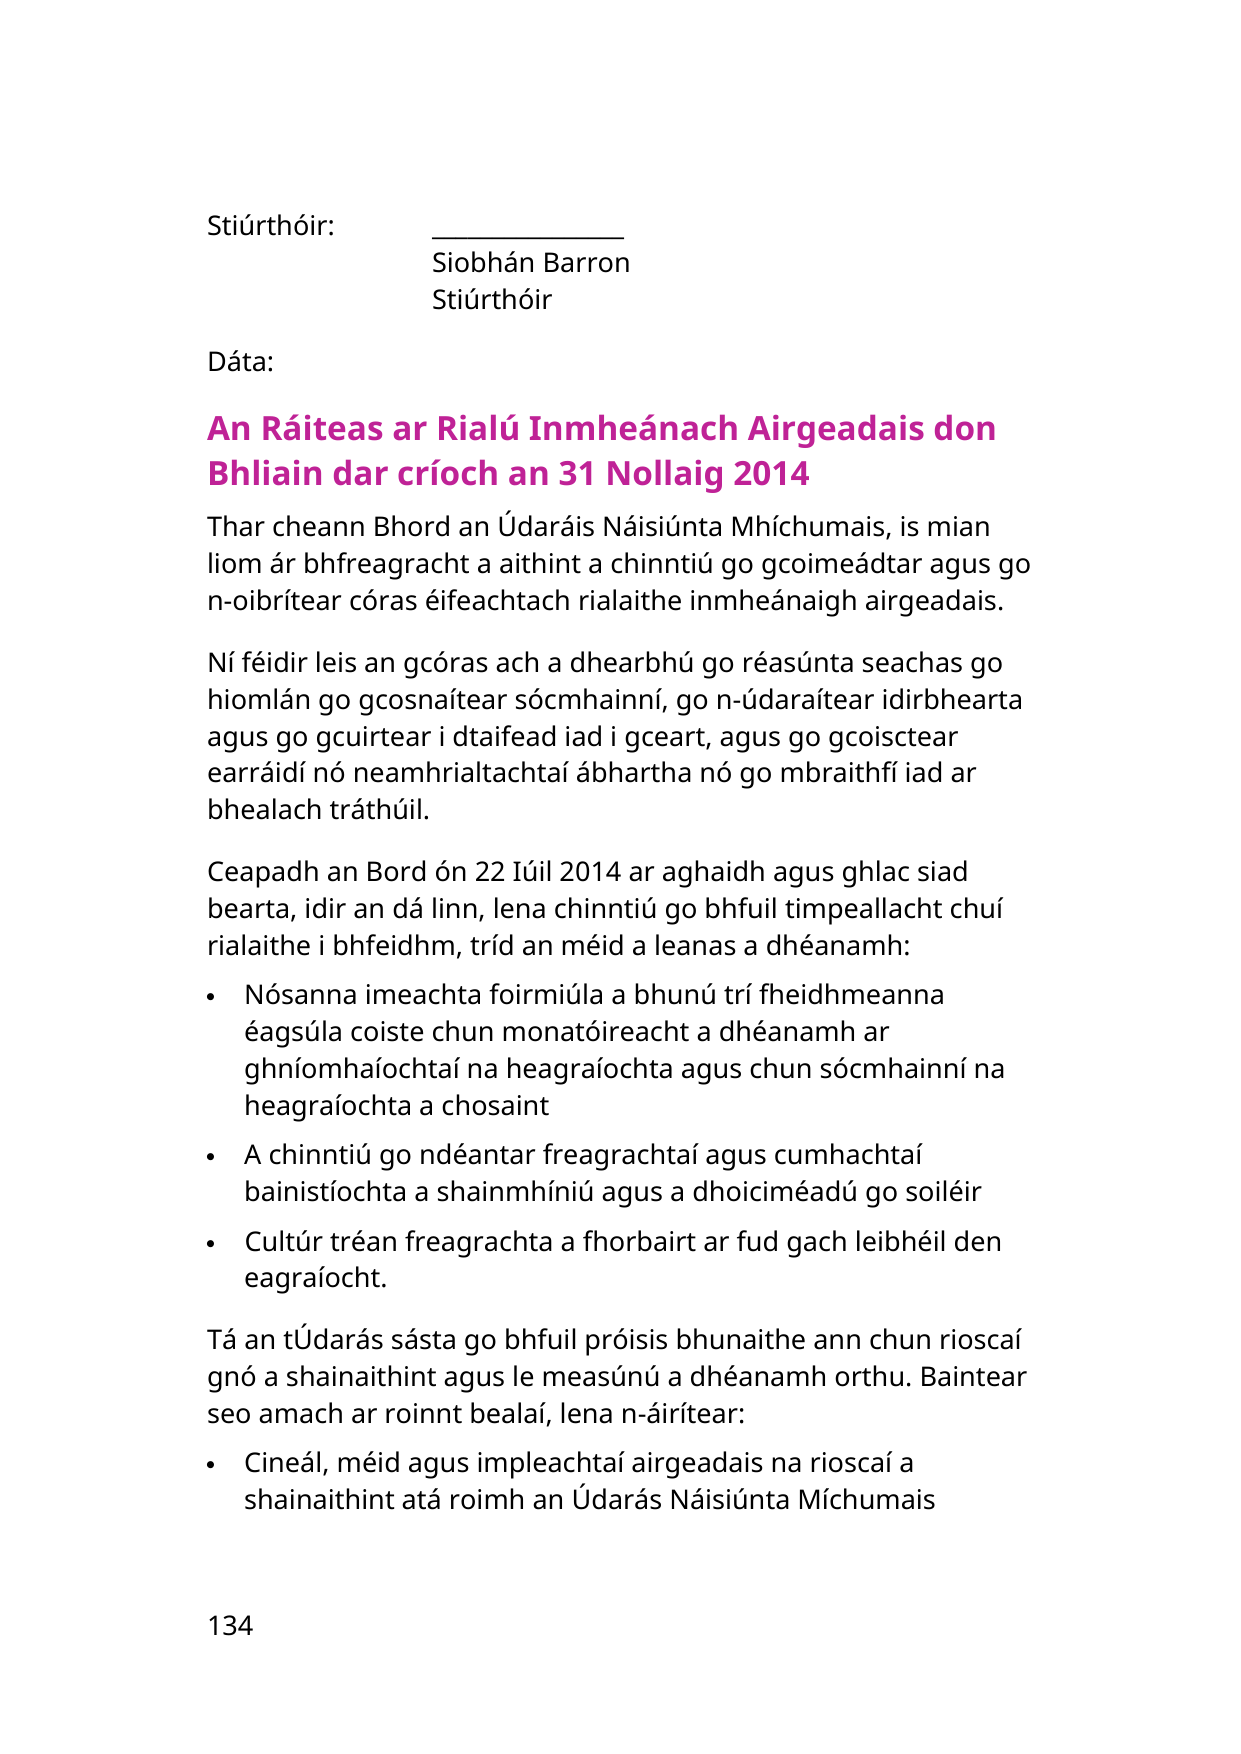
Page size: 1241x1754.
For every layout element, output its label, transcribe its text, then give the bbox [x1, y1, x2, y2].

list Tá an tÚdarás sásta go bhfuil próisis bhunaithe ann chun rioscaí gnó a shainaithint agus le measúnú a dhéanamh orthu. Baintear seo amach ar roinnt bealaí, lena n-áirítear: [207, 1321, 1033, 1431]
list Nósanna imeachta foirmiúla a bhunú trí fheidhmeanna éagsúla coiste chun monatóireacht a dhéanamh ar ghníomhaíochtaí na heagraíochta agus chun sócmhainní na heagraíochta a chosaint [207, 976, 1033, 1123]
text Stiúrthóir: ________________ Siobhán Barron Stiúrthóir [207, 207, 1033, 317]
text Thar cheann Bhord an Údaráis Náisiúnta Mhíchumais, is mian liom ár bhfreagracht a aithint a chinntiú go gcoimeádtar agus go n-oibrítear córas éifeachtach rialaithe inmheánaigh airgeadais. [207, 508, 1033, 618]
list A chinntiú go ndéantar freagrachtaí agus cumhachtaí bainistíochta a shainmhíniú agus a dhoiciméadú go soiléir [207, 1136, 1033, 1209]
text Dáta: [207, 342, 1033, 379]
list Cultúr tréan freagrachta a fhorbairt ar fud gach leibhéil den eagraíocht. [207, 1222, 1033, 1296]
text Ní féidir leis an gcóras ach a dhearbhú go réasúnta seachas go hiomlán go gcosnaítear sócmhainní, go n-údaraítear idirbhearta agus go gcuirtear i dtaifead iad i gceart, agus go gcoisctear earráidí nó neamhrialtachtaí ábhartha nó go mbraithfí iad ar bhealach tráthúil. [207, 643, 1033, 828]
list Cineál, méid agus impleachtaí airgeadais na rioscaí a shainaithint atá roimh an Údarás Náisiúnta Míchumais [207, 1444, 1033, 1518]
subtitle An Ráiteas ar Rialú Inmheánach Airgeadais don Bhliain dar críoch an 31 Nollaig 2014 [207, 404, 1033, 495]
list Ceapadh an Bord ón 22 Iúil 2014 ar aghaidh agus ghlac siad bearta, idir an dá linn, lena chinntiú go bhfuil timpeallacht chuí rialaithe i bhfeidhm, tríd an méid a leanas a dhéanamh: [207, 853, 1033, 963]
